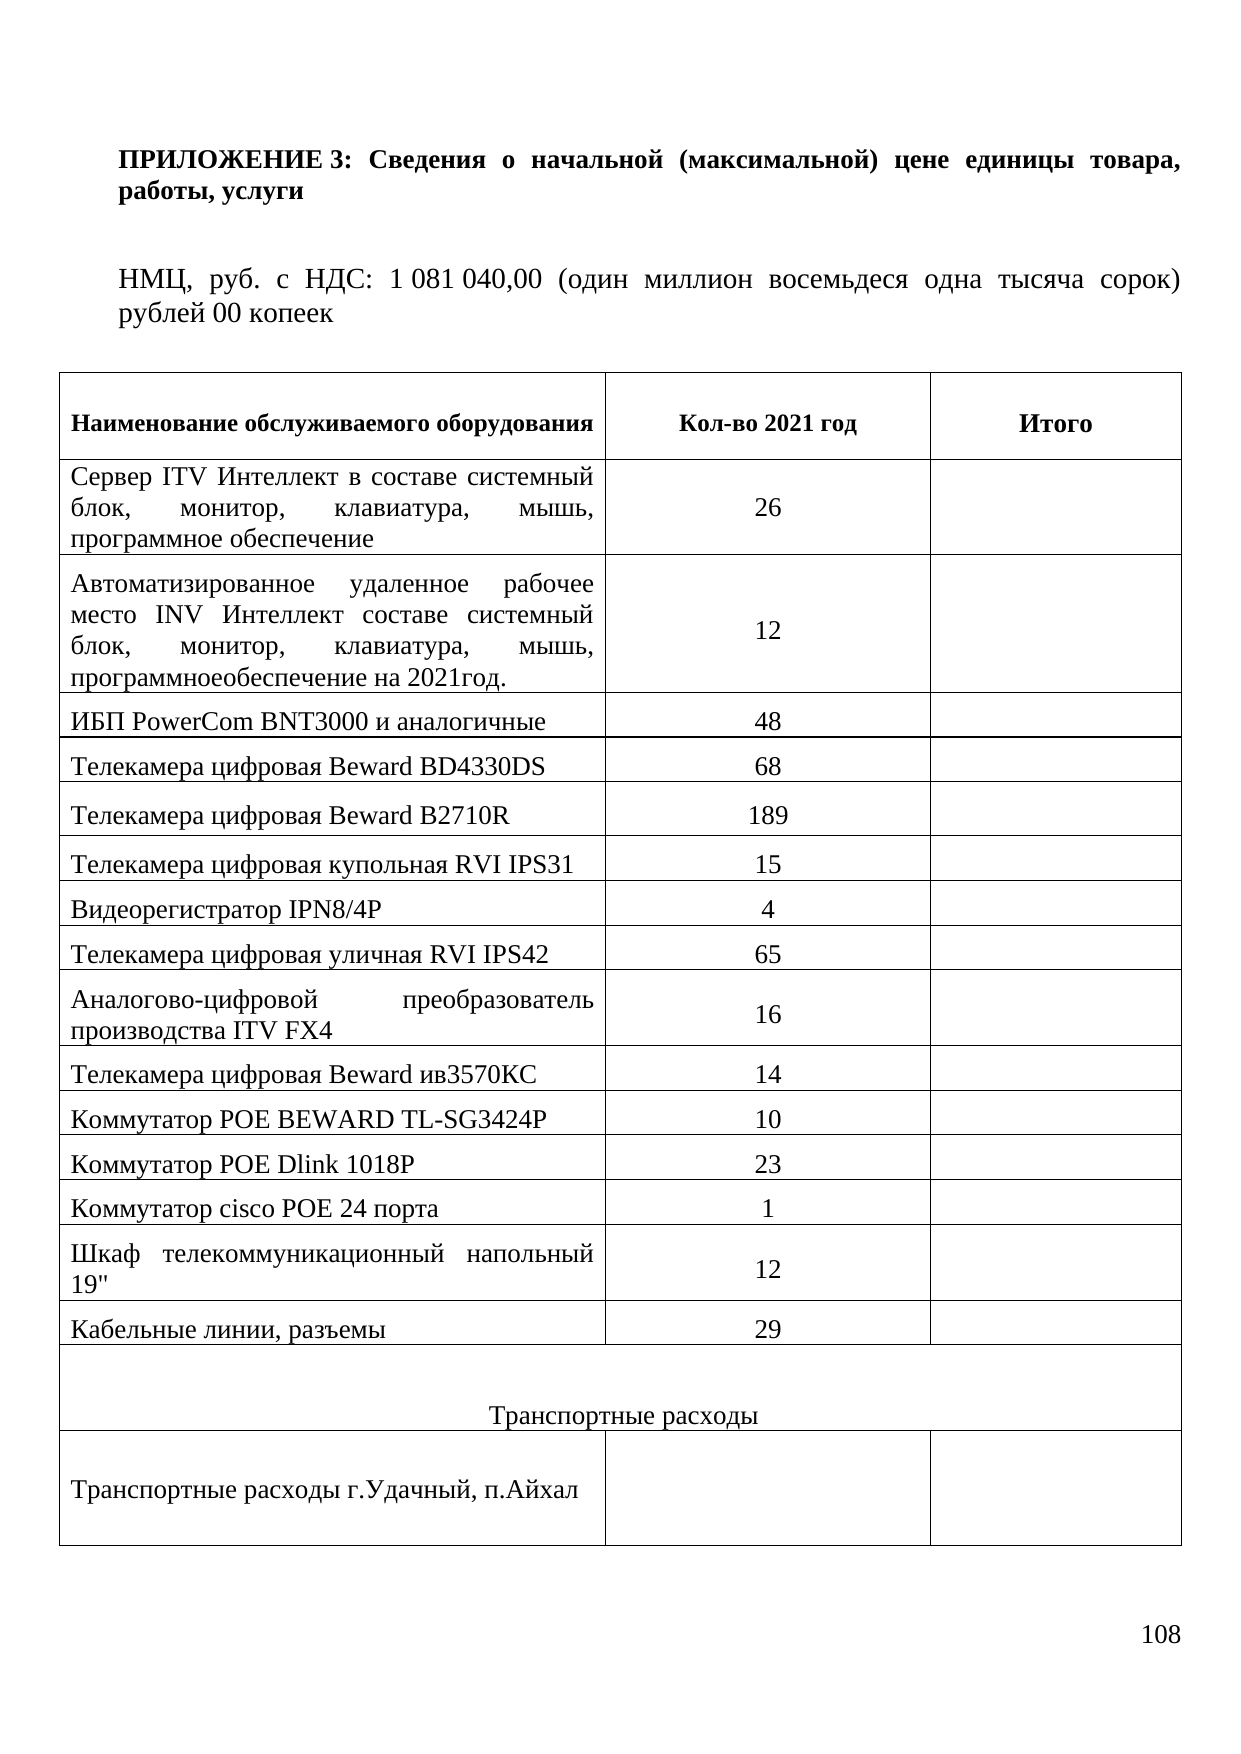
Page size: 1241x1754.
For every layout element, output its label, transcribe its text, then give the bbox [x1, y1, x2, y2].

table_cell Кабельные линии, разъемы [60, 1301, 605, 1344]
table_cell Видеорегистратор IPN8/4P [60, 881, 605, 924]
table_cell Сервер ITV Интеллект в составе системный блок, монитор, клавиатура, мышь, программное обеспечение [60, 460, 605, 554]
table_header Наименование обслуживаемого оборудования [60, 373, 605, 459]
table_cell 189 [606, 782, 930, 835]
table_cell [931, 738, 1181, 781]
table_cell [931, 1180, 1181, 1224]
table_cell Коммутатор POE Dlink 1018P [60, 1135, 605, 1179]
table_cell [931, 693, 1181, 736]
table_cell 12 [606, 555, 930, 692]
table_cell Телекамера цифровая Beward B2710R [60, 782, 605, 835]
table_cell [931, 1431, 1181, 1545]
table_header Итого [931, 373, 1181, 459]
table_cell 48 [606, 693, 930, 736]
table_header Кол-во 2021 год [606, 373, 930, 459]
table_cell 4 [606, 881, 930, 924]
text ПРИЛОЖЕНИЕ 3: Сведения о начальной (максимальной) цене единицы товара, работы, услуги [118, 143, 1181, 205]
table_cell [931, 1091, 1181, 1134]
table_cell Коммутатор POE BEWARD TL-SG3424P [60, 1091, 605, 1134]
table_cell [606, 1431, 930, 1545]
table_cell 12 [606, 1225, 930, 1299]
table_cell Коммутатор cisco POE 24 порта [60, 1180, 605, 1224]
table_cell 10 [606, 1091, 930, 1134]
table_cell [931, 926, 1181, 969]
table_cell 15 [606, 836, 930, 880]
table_cell ИБП PowerCom BNT3000 и аналогичные [60, 693, 605, 736]
table_cell Транспортные расходы г.Удачный, п.Айхал [60, 1431, 605, 1545]
table_cell [931, 881, 1181, 924]
table_cell Телекамера цифровая купольная RVI IPS31 [60, 836, 605, 880]
table_cell [931, 1301, 1181, 1344]
table_cell Телекамера цифровая уличная RVI IPS42 [60, 926, 605, 969]
table_cell [931, 836, 1181, 880]
table_cell 68 [606, 738, 930, 781]
table_cell [931, 555, 1181, 692]
table_cell 16 [606, 970, 930, 1045]
table_cell Аналогово-цифровой преобразователь производства ITV FX4 [60, 970, 605, 1045]
table_cell Транспортные расходы [60, 1345, 1181, 1430]
table_cell 14 [606, 1046, 930, 1090]
table_cell [931, 1046, 1181, 1090]
table_cell 65 [606, 926, 930, 969]
table_cell Автоматизированное удаленное рабочее место INV Интеллект составе системный блок, монитор, клавиатура, мышь, программноеобеспечение на 2021год. [60, 555, 605, 692]
table_cell Шкаф телекоммуникационный напольный 19" [60, 1225, 605, 1299]
table_cell [931, 1225, 1181, 1299]
text НМЦ, руб. с НДС: 1 081 040,00 (один миллион восемьдеся одна тысяча сорок) рублей 00 копеек [118, 262, 1181, 329]
table_cell [931, 970, 1181, 1045]
table_cell 1 [606, 1180, 930, 1224]
table_cell [931, 460, 1181, 554]
table_cell 23 [606, 1135, 930, 1179]
table_cell Телекамера цифровая Beward ив3570КС [60, 1046, 605, 1090]
table_cell Телекамера цифровая Beward BD4330DS [60, 738, 605, 781]
table_cell 29 [606, 1301, 930, 1344]
table_cell [931, 782, 1181, 835]
table_cell [931, 1135, 1181, 1179]
table_cell 26 [606, 460, 930, 554]
